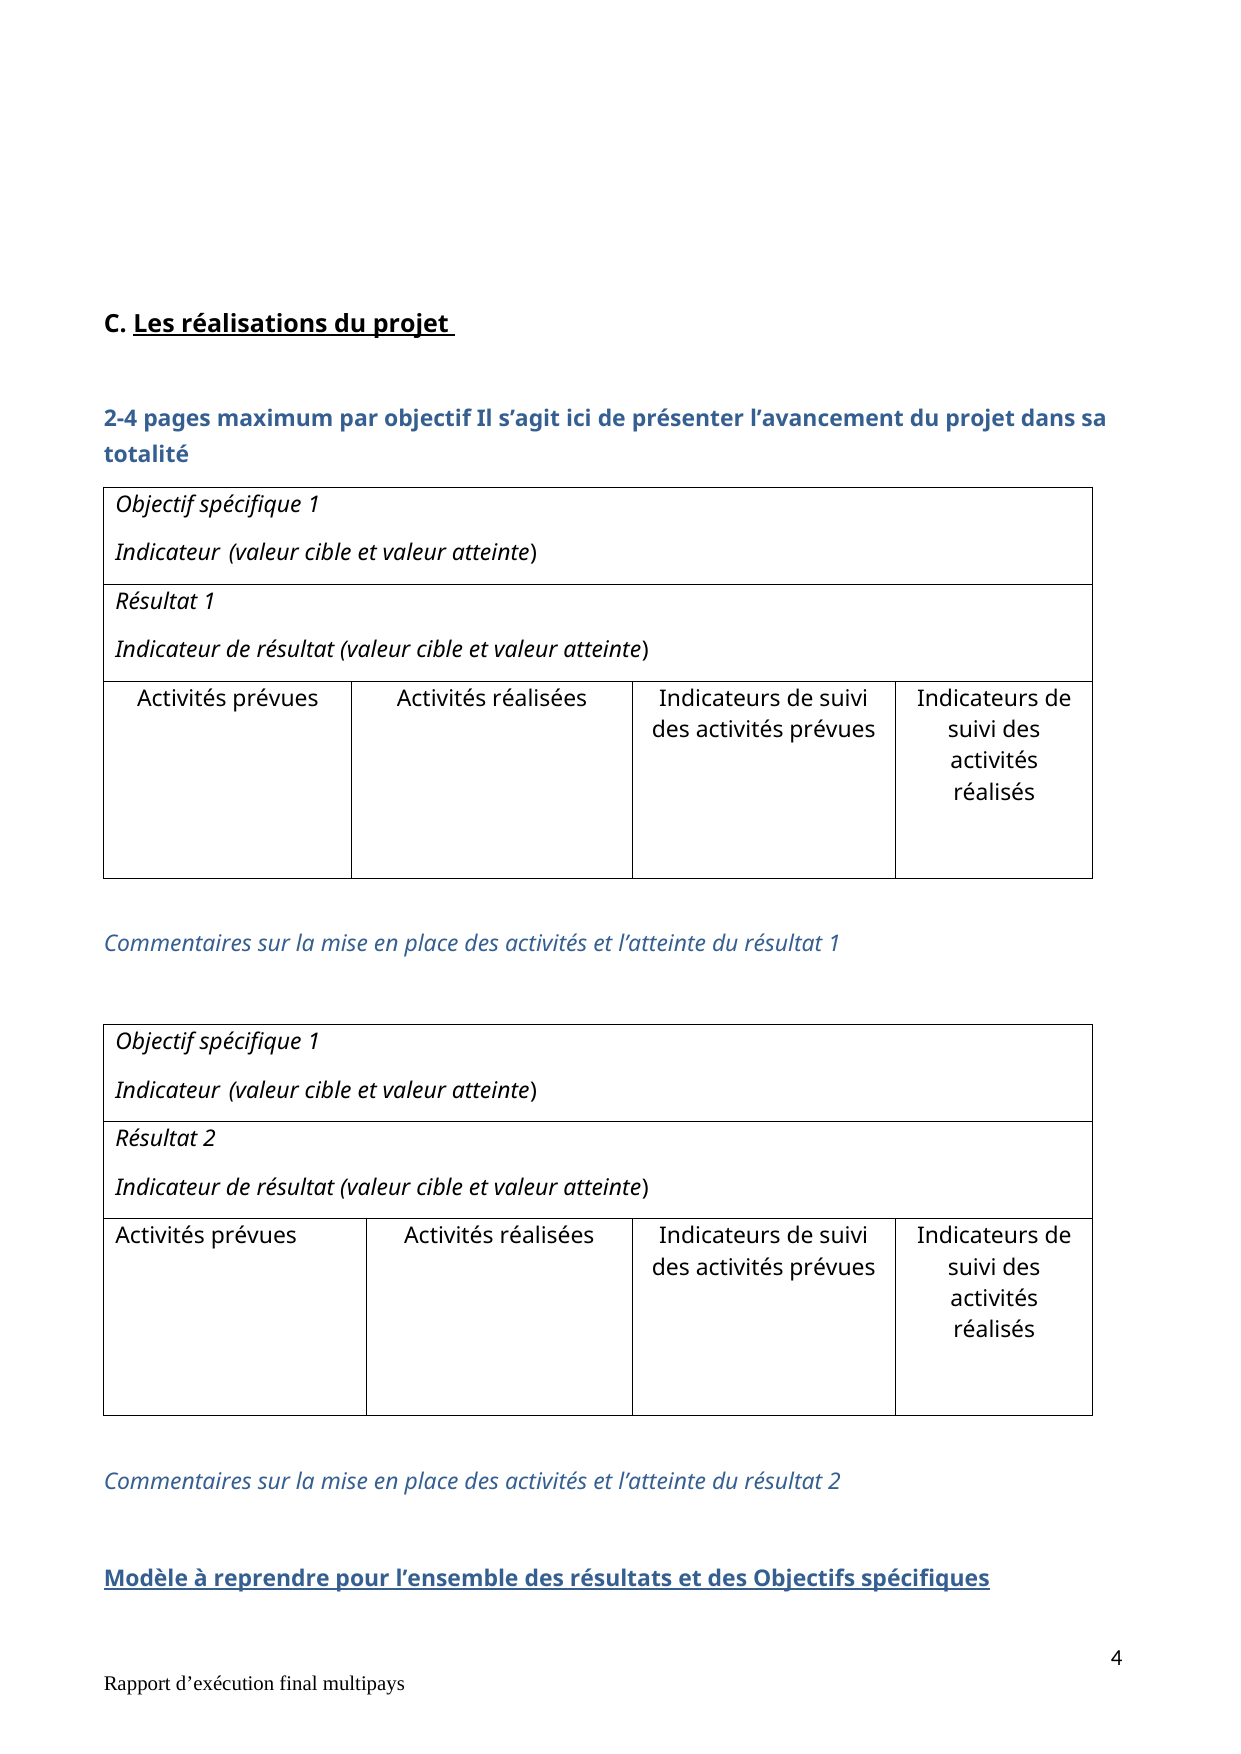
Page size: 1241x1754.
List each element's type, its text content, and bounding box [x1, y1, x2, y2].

table_cell Activités réalisées [367, 1219, 632, 1415]
table_cell Indicateurs de suivi des activités réalisés [896, 1219, 1092, 1415]
list Les réalisations du projet [103, 306, 1122, 340]
table_cell Indicateurs de suivi des activités réalisés [896, 682, 1092, 878]
table_cell Indicateurs de suivi des activités prévues [633, 1219, 895, 1415]
table_cell Activités réalisées [352, 682, 632, 878]
table_cell Activités prévues [104, 682, 351, 878]
text 2-4 pages maximum par objectif Il s’agit ici de présenter l’avancement du projet dans sa totalité [103, 402, 1122, 469]
table_header Objectif spécifique 1 Indicateur (valeur cible et valeur atteinte) [104, 1025, 1092, 1121]
text Commentaires sur la mise en place des activités et l’atteinte du résultat 2 [103, 1465, 1122, 1496]
table_cell Indicateurs de suivi des activités prévues [633, 682, 895, 878]
table_cell Activités prévues [104, 1219, 366, 1415]
text Modèle à reprendre pour l’ensemble des résultats et des Objectifs spécifiques [103, 1562, 1122, 1593]
table_cell Résultat 2 Indicateur de résultat (valeur cible et valeur atteinte) [104, 1122, 1092, 1218]
table_header Objectif spécifique 1 Indicateur (valeur cible et valeur atteinte) [104, 488, 1092, 584]
text Commentaires sur la mise en place des activités et l’atteinte du résultat 1 [103, 927, 1122, 958]
table_cell Résultat 1 Indicateur de résultat (valeur cible et valeur atteinte) [104, 585, 1092, 681]
